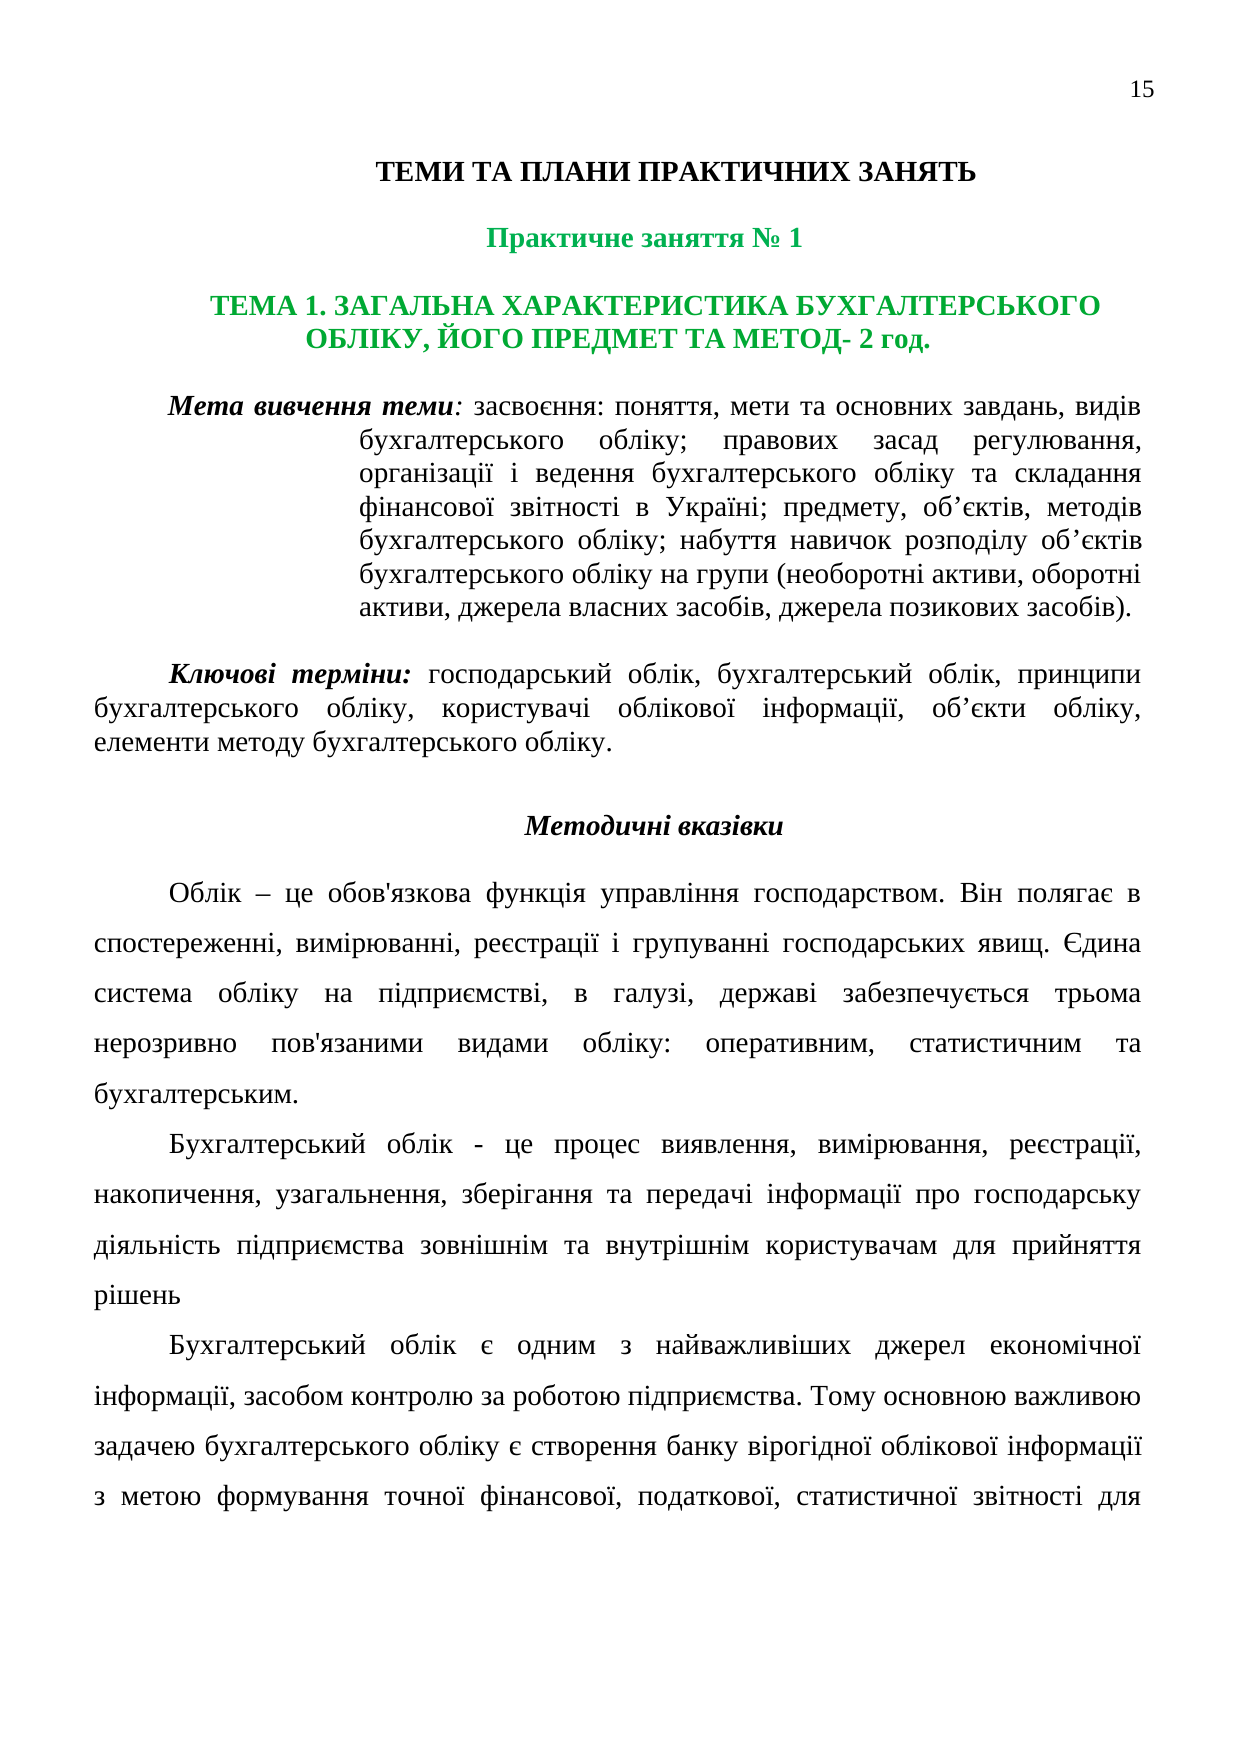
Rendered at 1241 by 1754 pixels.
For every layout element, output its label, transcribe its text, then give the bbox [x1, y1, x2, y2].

text ТЕМИ ТА ПЛАНИ ПРАКТИЧНИХ ЗАНЯТЬ [375, 154, 1142, 188]
text Мета вивчення теми: засвоєння: поняття, мети та основних завдань, видів бухгалтерського обліку; правових засад регулювання, організації і ведення бухгалтерського обліку та складання фінансової звітності в Україні; предмету, об’єктів, методів бухгалтерського обліку; набуття навичок розподілу об’єктів бухгалтерського обліку на групи (необоротні активи, оборотні активи, джерела власних засобів, джерела позикових засобів). [168, 388, 1142, 623]
text Ключові терміни: господарський облік, бухгалтерський облік, принципи бухгалтерського обліку, користувачі облікової інформації, об’єкти обліку, елементи методу бухгалтерського обліку. [94, 657, 1142, 757]
text Методичні вказівки [94, 808, 1142, 841]
text ТЕМА 1. ЗАГАЛЬНА ХАРАКТЕРИСТИКА БУХГАЛТЕРСЬКОГО ОБЛІКУ, ЙОГО ПРЕДМЕТ ТА МЕТОД- 2 год. [94, 288, 1142, 355]
text Практичне заняття № 1 [171, 221, 1118, 254]
text Облік – це обов'язкова функція управління господарством. Він полягає в спостереженні, вимірюванні, реєстрації і групуванні господарських явищ. Єдина система обліку на підприємстві, в галузі, державі забезпечується трьома нерозривно пов'язаними видами обліку: оперативним, статистичним та бухгалтерським. [94, 875, 1142, 1109]
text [94, 1327, 1142, 1512]
text Бухгалтерський облік - це процес виявлення, вимірювання, реєстрації, накопичення, узагальнення, зберігання та передачі інформації про господарську діяльність підприємства зовнішнім та внутрішнім користувачам для прийняття рішень [94, 1126, 1142, 1311]
